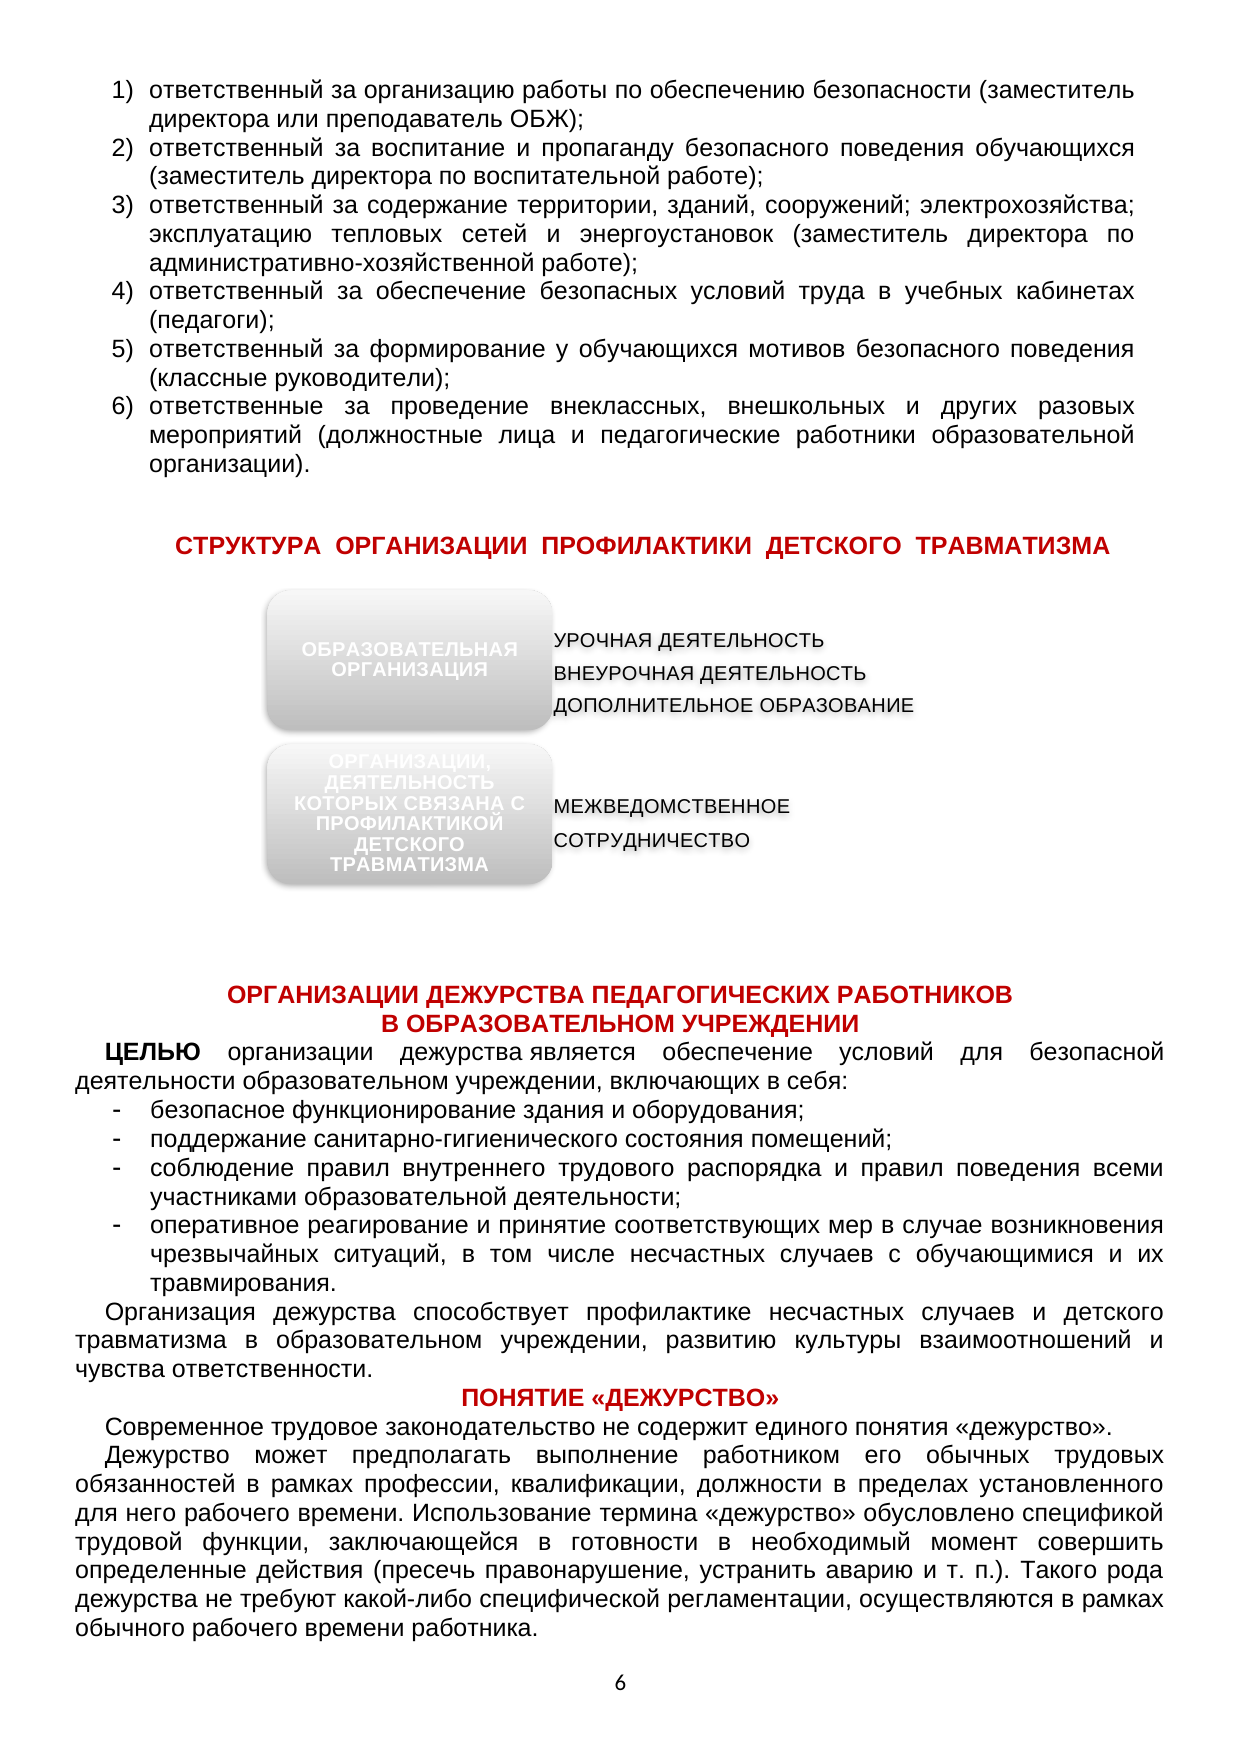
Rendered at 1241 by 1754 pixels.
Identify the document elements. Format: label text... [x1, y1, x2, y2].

text Дежурство может предполагать выполнение работником его обычных трудовых обязанностей в рамках профессии, квалификации, должности в пределах установленного для него рабочего времени. Использование термина «дежурство» обусловлено спецификой трудовой функции, заключающейся в готовности в необходимый момент совершить определенные действия (пресечь правонарушение, устранить аварию и т. п.). Такого рода дежурства не требуют какой-либо специфической регламентации, осуществляются в рамках обычного рабочего времени работника. [75, 1440, 1165, 1642]
text Понятие «дежурство» [75, 1383, 1165, 1412]
text Целью организации дежурства является обеспечение условий для безопасной деятельности образовательном учреждении, включающих в себя: [75, 1037, 1165, 1095]
list ответственный за обеспечение безопасных условий труда в учебных кабинетах (педагоги); [111, 276, 1136, 334]
text Современное трудовое законодательство не содержит единого понятия «дежурство». [75, 1412, 1165, 1440]
list соблюдение правил внутреннего трудового распорядка и правил поведения всеми участниками образовательной деятельности; [112, 1153, 1165, 1210]
text Организация дежурства способствует профилактике несчастных случаев и детского травматизма в образовательном учреждении, развитию культуры взаимоотношений и чувства ответственности. [75, 1297, 1165, 1383]
list оперативное реагирование и принятие соответствующих мер в случае возникновения чрезвычайных ситуаций, в том числе несчастных случаев с обучающимися и их травмирования. [112, 1210, 1165, 1297]
list ответственный за формирование у обучающихся мотивов безопасного поведения (классные руководители); [111, 334, 1136, 391]
list безопасное функционирование здания и оборудования; [112, 1095, 1165, 1124]
text в образовательном Учреждении [75, 1009, 1165, 1037]
list ответственный за организацию работы по обеспечению безопасности (заместитель директора или преподаватель ОБЖ); [111, 75, 1136, 132]
text Структура организации профилактики детского травматизма [150, 531, 1136, 560]
text Организации дежурства педагогических работников [75, 980, 1165, 1009]
list ответственный за воспитание и пропаганду безопасного поведения обучающихся (заместитель директора по воспитательной работе); [111, 132, 1136, 190]
list ответственные за проведение внеклассных, внешкольных и других разовых мероприятий (должностные лица и педагогические работники образовательной организации). [111, 391, 1136, 477]
list поддержание санитарно-гигиенического состояния помещений; [112, 1124, 1165, 1153]
list ответственный за содержание территории, зданий, сооружений; электрохозяйства; эксплуатацию тепловых сетей и энергоустановок (заместитель директора по административно-хозяйственной работе); [111, 190, 1136, 276]
